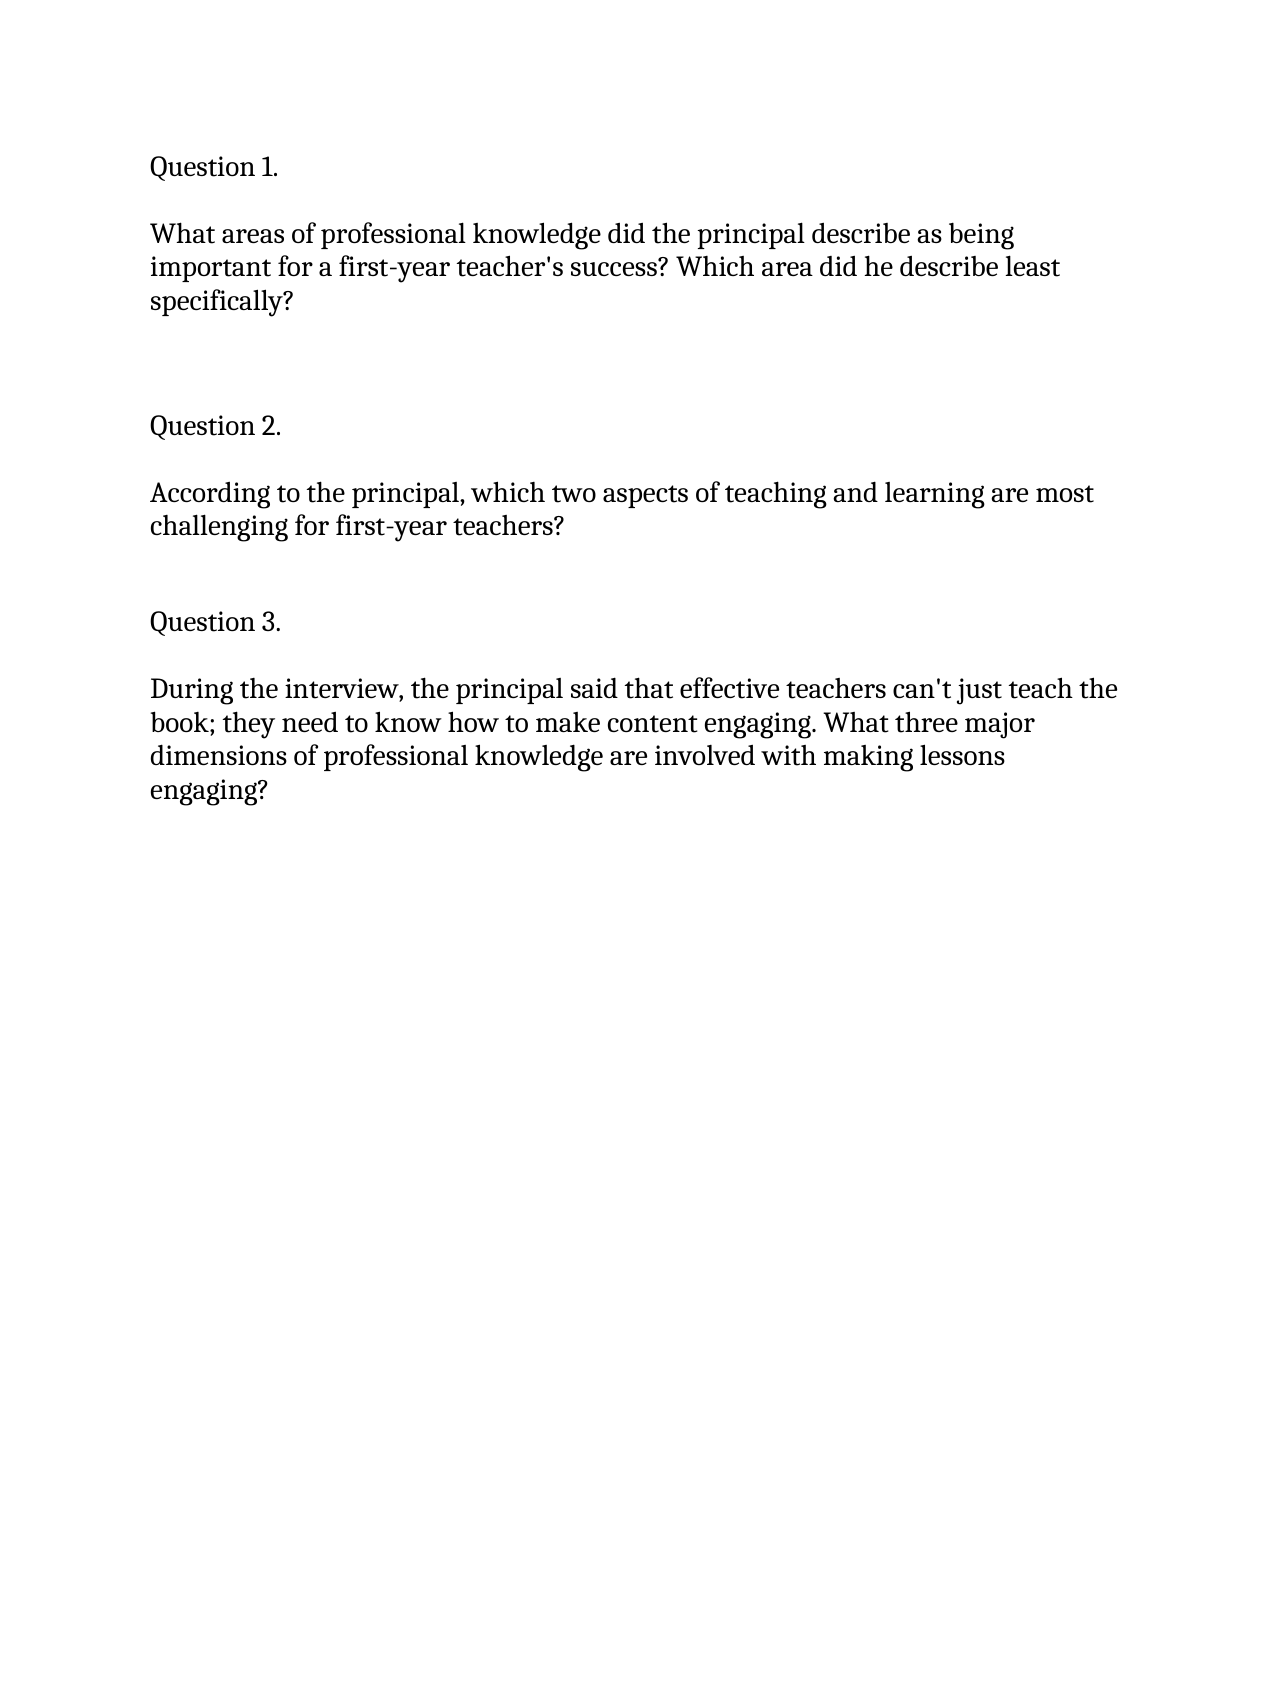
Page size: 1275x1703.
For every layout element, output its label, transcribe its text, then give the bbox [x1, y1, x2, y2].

text Question 1. [150, 150, 1125, 183]
text During the interview, the principal said that effective teachers can't just teach the book; they need to know how to make content engaging. What three major dimensions of professional knowledge are involved with making lessons engaging? [150, 672, 1125, 806]
text According to the principal, which two aspects of teaching and learning are most challenging for first-year teachers? [150, 476, 1125, 543]
text Question 3. [150, 605, 1125, 639]
text Question 2. [150, 409, 1125, 442]
text What areas of professional knowledge did the principal describe as being important for a first-year teacher's success? Which area did he describe least specifically? [150, 217, 1125, 318]
